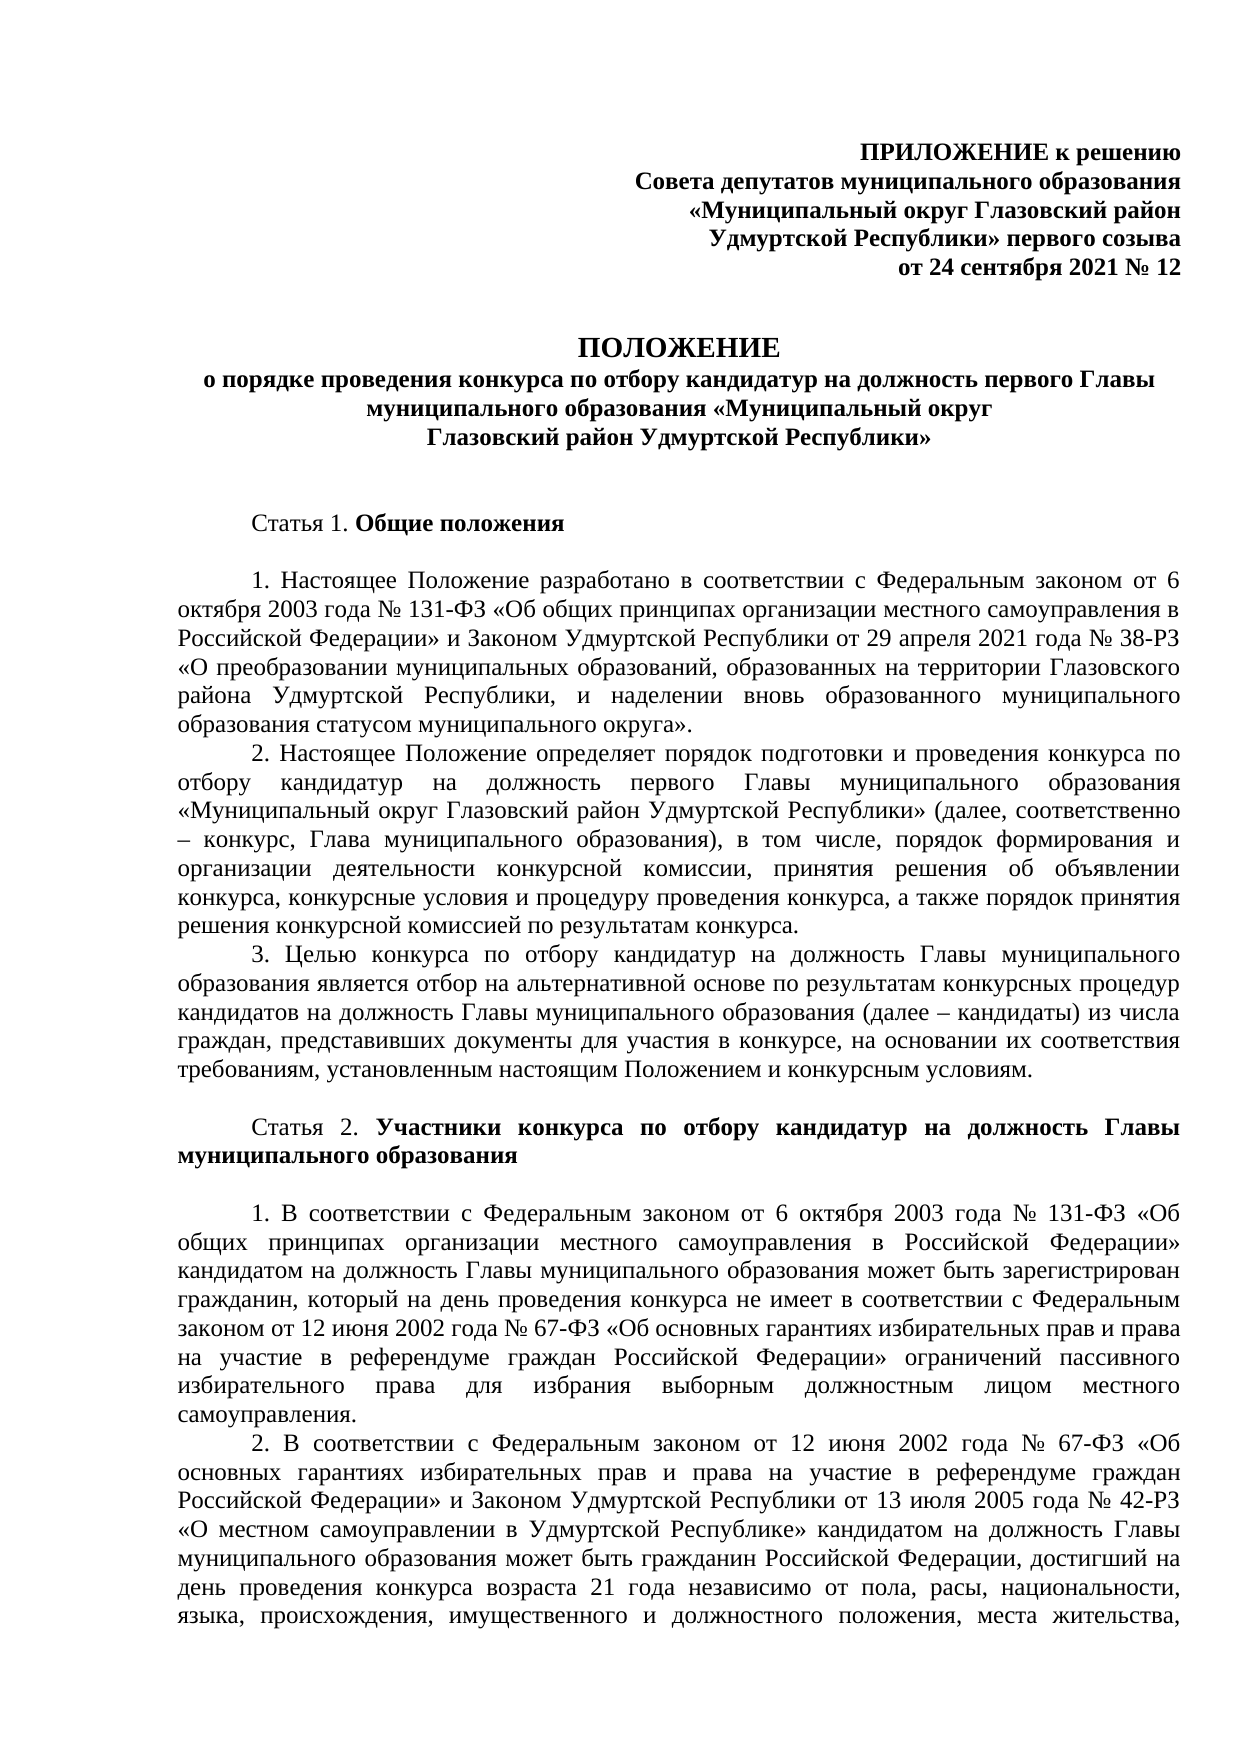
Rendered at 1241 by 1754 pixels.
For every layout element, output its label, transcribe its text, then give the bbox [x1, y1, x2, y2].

text Статья 1. Общие положения [177, 508, 1181, 537]
text «Муниципальный округ Глазовский район [177, 195, 1181, 223]
text 1. В соответствии с Федеральным законом от 6 октября 2003 года № 131-ФЗ «Об общих принципах организации местного самоуправления в Российской Федерации» кандидатом на должность Главы муниципального образования может быть зарегистрирован гражданин, который на день проведения конкурса не имеет в соответствии с Федеральным законом от 12 июня 2002 года № 67-ФЗ «Об основных гарантиях избирательных прав и права на участие в референдуме граждан Российской Федерации» ограничений пассивного избирательного права для избрания выборным должностным лицом местного самоуправления. [177, 1198, 1181, 1428]
text Статья 2. Участники конкурса по отбору кандидатур на должность Главы муниципального образования [177, 1112, 1181, 1169]
text Удмуртской Республики» первого созыва [177, 223, 1181, 252]
text от 24 сентября 2021 № 12 [177, 252, 1181, 281]
text о порядке проведения конкурса по отбору кандидатур на должность первого Главы муниципального образования «Муниципальный округ [177, 364, 1181, 422]
text Глазовский район Удмуртской Республики» [177, 422, 1181, 450]
text 2. Настоящее Положение определяет порядок подготовки и проведения конкурса по отбору кандидатур на должность первого Главы муниципального образования «Муниципальный округ Глазовский район Удмуртской Республики» (далее, соответственно – конкурс, Глава муниципального образования), в том числе, порядок формирования и организации деятельности конкурсной комиссии, принятия решения об объявлении конкурса, конкурсные условия и процедуру проведения конкурса, а также порядок принятия решения конкурсной комиссией по результатам конкурса. [177, 738, 1181, 939]
text 1. Настоящее Положение разработано в соответствии с Федеральным законом от 6 октября 2003 года № 131-ФЗ «Об общих принципах организации местного самоуправления в Российской Федерации» и Законом Удмуртской Республики от 29 апреля 2021 года № 38-РЗ «О преобразовании муниципальных образований, образованных на территории Глазовского района Удмуртской Республики, и наделении вновь образованного муниципального образования статусом муниципального округа». [177, 565, 1181, 738]
text Положение [177, 331, 1181, 364]
text Совета депутатов муниципального образования [177, 166, 1181, 195]
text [177, 1428, 1181, 1629]
text 3. Целью конкурса по отбору кандидатур на должность Главы муниципального образования является отбор на альтернативной основе по результатам конкурсных процедур кандидатов на должность Главы муниципального образования (далее – кандидаты) из числа граждан, представивших документы для участия в конкурсе, на основании их соответствия требованиям, установленным настоящим Положением и конкурсным условиям. [177, 939, 1181, 1083]
text ПРИЛОЖЕНИЕ к решению [177, 137, 1181, 166]
